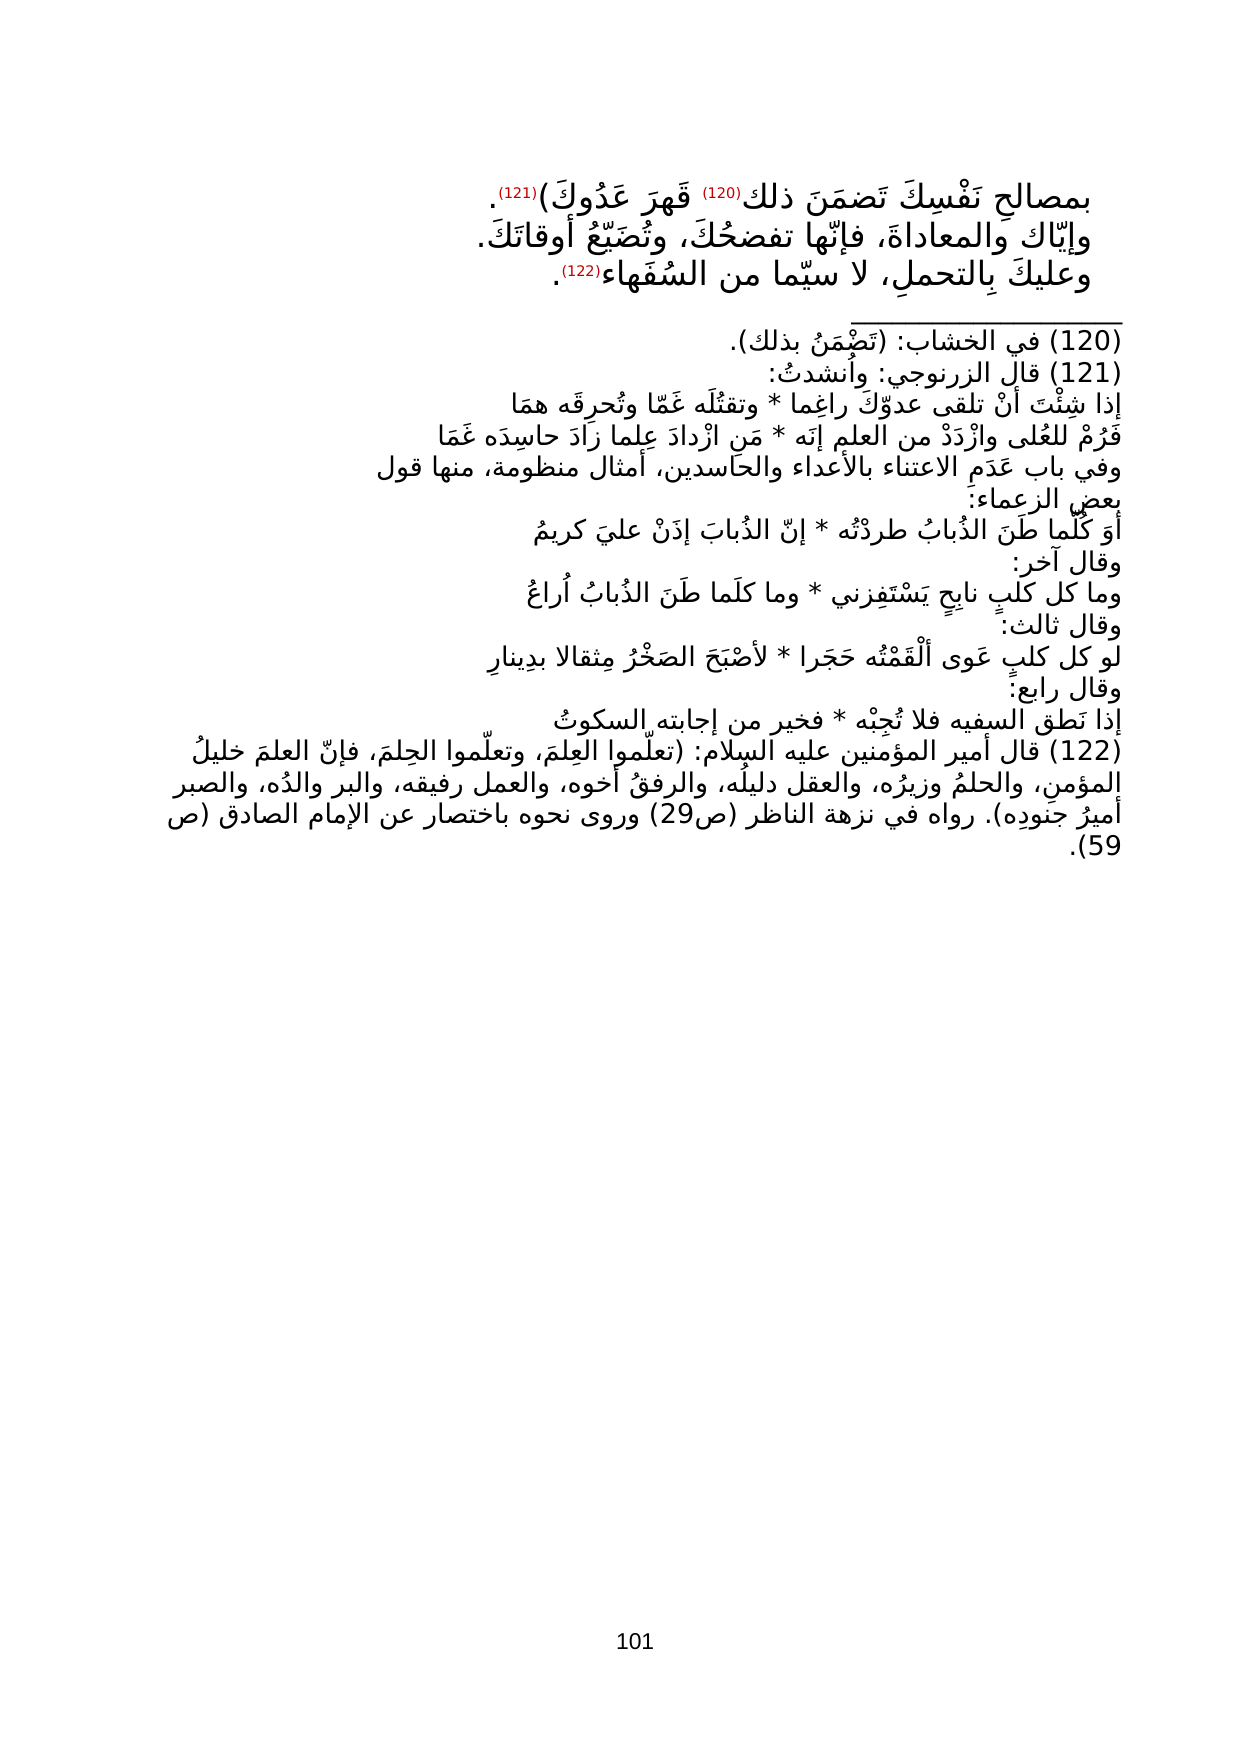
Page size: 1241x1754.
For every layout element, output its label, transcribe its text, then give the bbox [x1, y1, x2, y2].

text وقال آخر: [148, 546, 1122, 578]
text وما كل كلبٍ نابِحٍ يَسْتَفِزني * وما كلَما طَنَ الذُبابُ اُراعُ [148, 578, 1122, 609]
text بعض الزعماء: [148, 483, 1122, 515]
text إذا نَطق السفيه فلا تُجِبْه * فخير من إجابته السكوتُ [148, 704, 1122, 736]
text وقال ثالث: [148, 609, 1122, 641]
text وقال رابع: [148, 672, 1122, 704]
text وإيّاك والمعاداةَ، فإنّها تفضحُكَ، وتُضَيّعُ أوقاتَكَ. [148, 216, 1122, 255]
text (121) قال الزرنوجي: واُنشدتُ: [148, 357, 1122, 388]
text وفي باب عَدَمِ الاعتناء بالأعداء والحاسدين، أمثال منظومة، منها قول [148, 452, 1122, 483]
text لو كل كلبٍ عَوى ألْقَمْتُه حَجَرا * لأصْبَحَ الصَخْرُ مِثقالا بدِينارِ [148, 641, 1122, 672]
text بمصالحِ نَفْسِكَ تَضمَنَ ذلك(120) قَهرَ عَدُوكَ)(121). [148, 177, 1122, 216]
text (122) قال أمير المؤمنين عليه السلام: (تعلّموا العِلمَ، وتعلّموا الحِلمَ، فإنّ العلمَ خليلُ المؤمنِ، والحلمُ وزيرُه، والعقل دليلُه، والرفقُ أخوه، والعمل رفيقه، والبر والدُه، والصبر أميرُ جنودِه). رواه في نزهة الناظر (ص29) وروى نحوه باختصار عن الإمام الصادق (ص59). [148, 736, 1122, 862]
text إذا شِئْتَ أنْ تلقى عدوّكَ راغِما * وتقتُلَه غَمّا وتُحرِقَه همَا [148, 388, 1122, 420]
text أوَ كُلّما طَنَ الذُبابُ طردْتُه * إنّ الذُبابَ إذَنْ عليَ كريمُ [148, 515, 1122, 546]
text ____________________ [148, 294, 1122, 325]
text وعليكَ بِالتحملِ، لا سيّما من السُفَهاء(122). [148, 255, 1122, 294]
text فَرُمْ للعُلى وازْدَدْ من العلم إنَه * مَنِ ازْدادَ عِلما زادَ حاسِدَه غَمَا [148, 420, 1122, 452]
text (120) في الخشاب: (تَضْمَنُ بذلك). [148, 325, 1122, 357]
